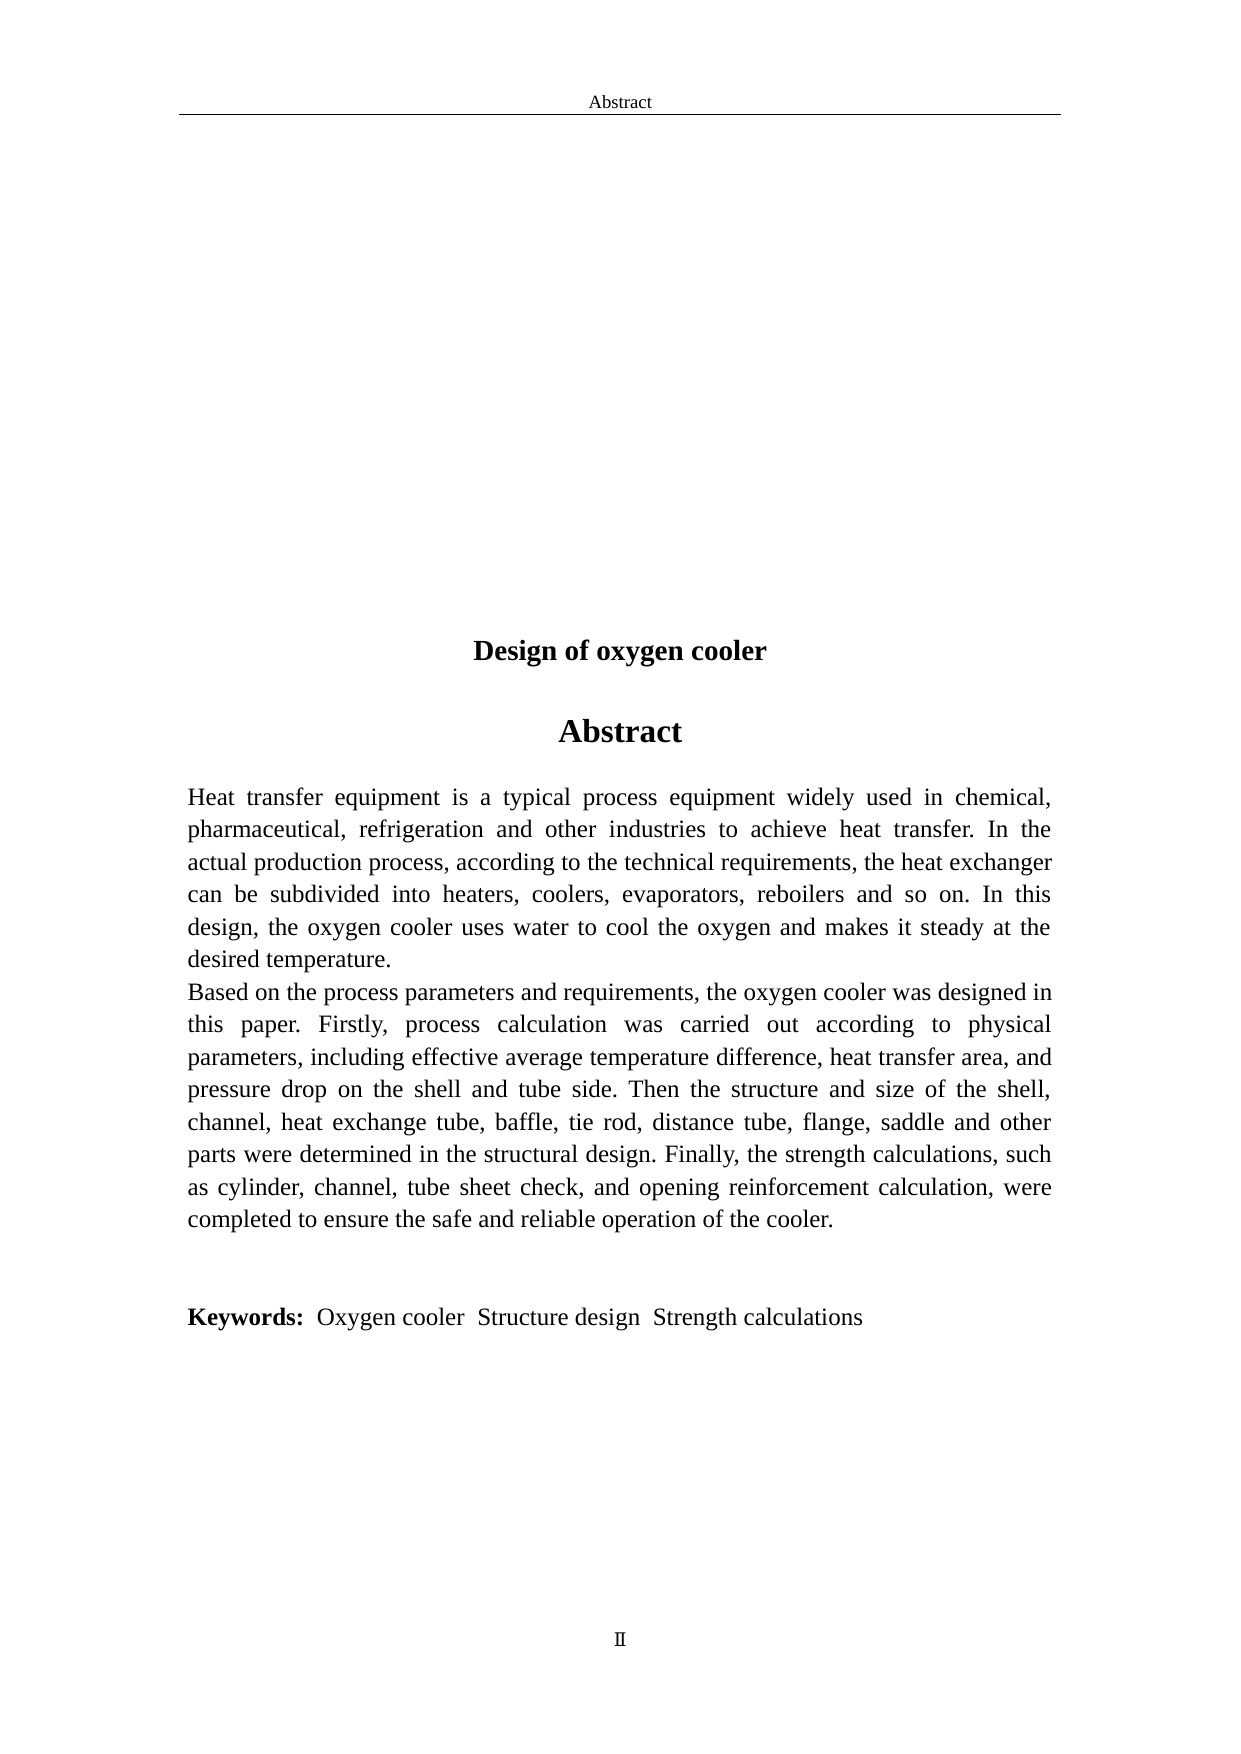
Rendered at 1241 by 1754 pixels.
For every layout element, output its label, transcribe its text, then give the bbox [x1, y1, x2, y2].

list Based on the process parameters and requirements, the oxygen cooler was designed in this paper. Firstly, process calculation was carried out according to physical parameters, including effective average temperature difference, heat transfer area, and pressure drop on the shell and tube side. Then the structure and size of the shell, channel, heat exchange tube, baffle, tie rod, distance tube, flange, saddle and other parts were determined in the structural design. Finally, the strength calculations, such as cylinder, channel, tube sheet check, and opening reinforcement calculation, were completed to ensure the safe and reliable operation of the cooler. [187, 975, 1053, 1021]
list Heat transfer equipment is a typical process equipment widely used in chemical, pharmaceutical, refrigeration and other industries to achieve heat transfer. In the actual production process, according to the technical requirements, the heat exchanger can be subdivided into heaters, coolers, evaporators, reboilers and so on. In this design, the oxygen cooler uses water to cool the oxygen and makes it steady at the desired temperature. [187, 780, 1053, 975]
list Design of oxygen cooler [187, 617, 1053, 682]
list Based on the process parameters and requirements, the oxygen cooler was designed in this paper. Firstly, process calculation was carried out according to physical parameters, including effective average temperature difference, heat transfer area, and pressure drop on the shell and tube side. Then the structure and size of the shell, channel, heat exchange tube, baffle, tie rod, distance tube, flange, saddle and other parts were determined in the structural design. Finally, the strength calculations, such as cylinder, channel, tube sheet check, and opening reinforcement calculation, were completed to ensure the safe and reliable operation of the cooler. [187, 1022, 1053, 1235]
list Abstract [187, 698, 1053, 763]
list Keywords: Oxygen cooler Structure design Strength calculations [187, 1300, 1053, 1332]
